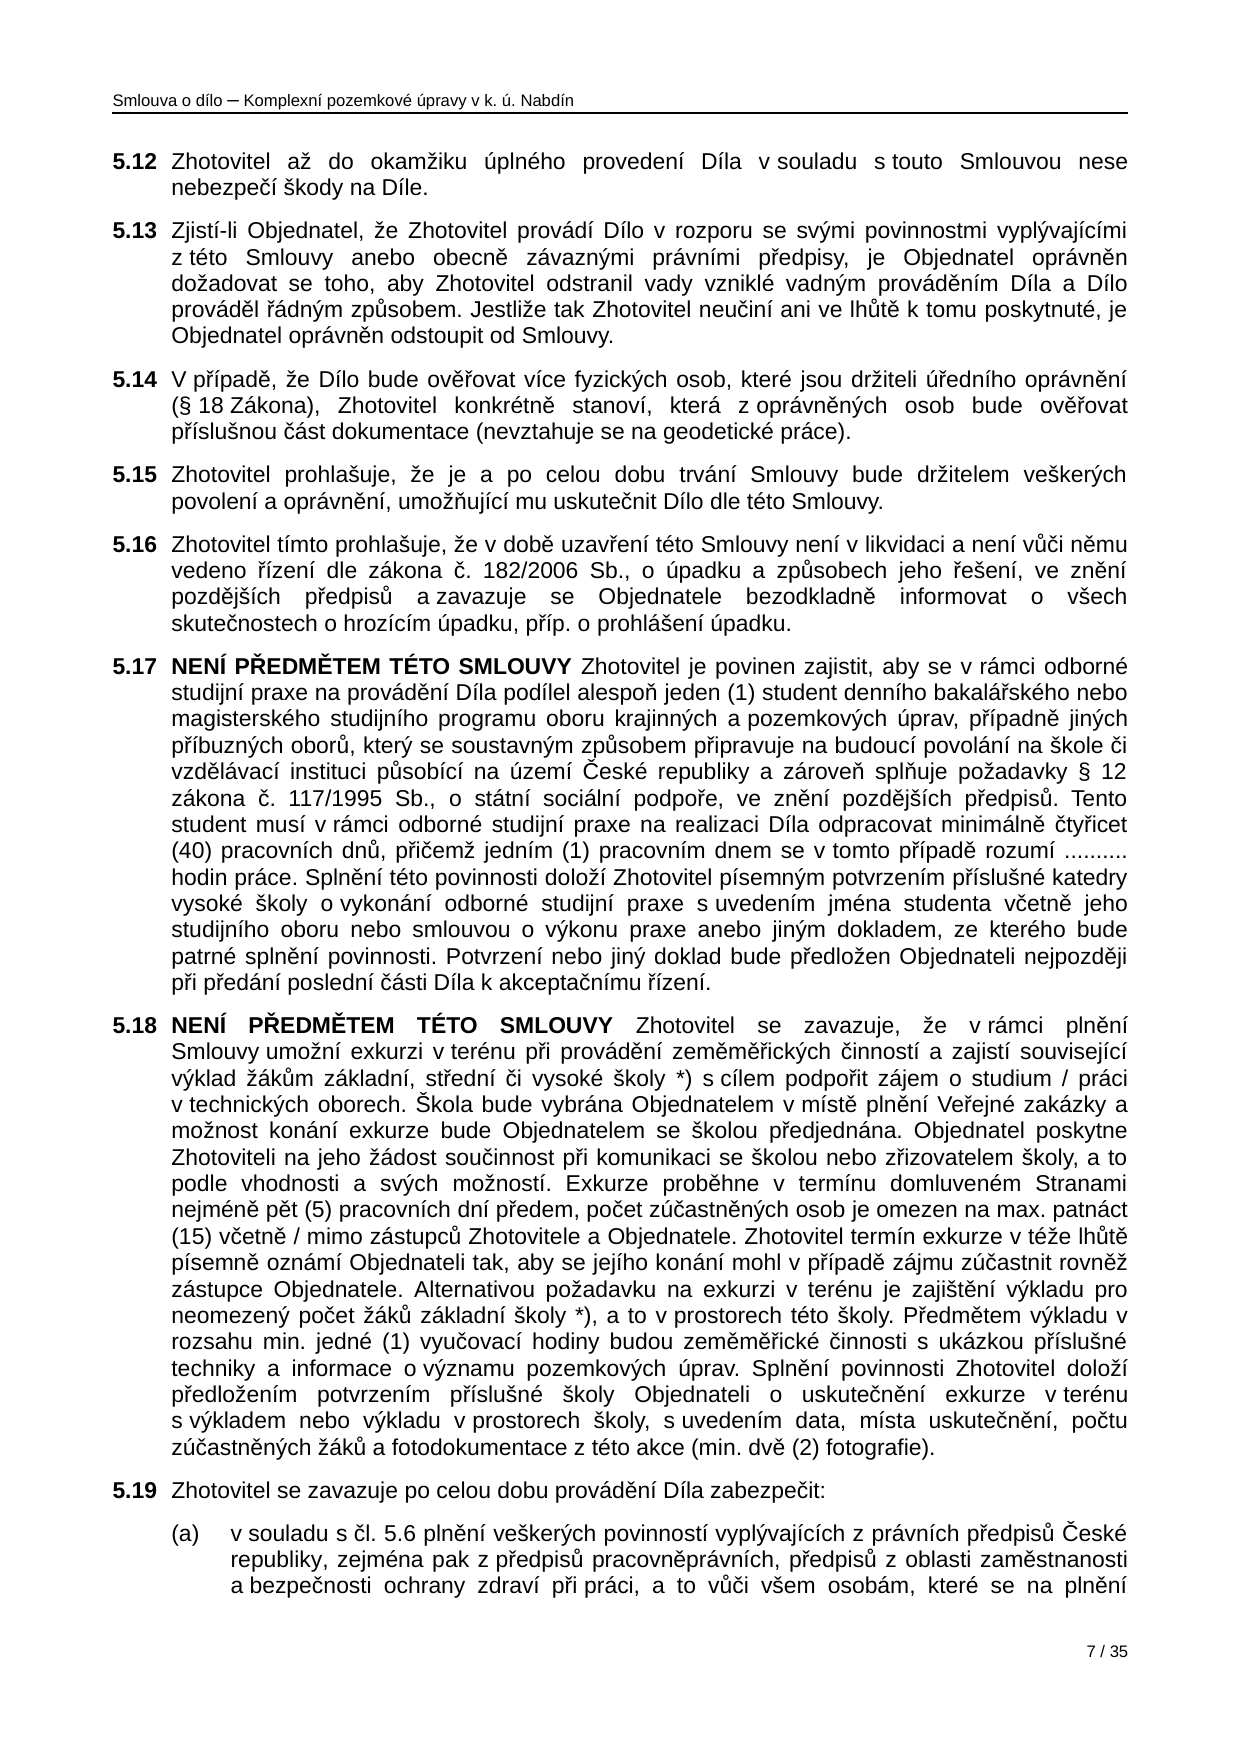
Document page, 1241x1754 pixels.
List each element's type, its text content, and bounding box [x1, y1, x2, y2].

text Zjistí-li Objednatel, že Zhotovitel provádí Dílo v rozporu se svými povinnostmi vyplývajícími z této Smlouvy anebo obecně závaznými právními předpisy, je Objednatel oprávněn dožadovat se toho, aby Zhotovitel odstranil vady vzniklé vadným prováděním Díla a Dílo prováděl řádným způsobem. Jestliže tak Zhotovitel neučiní ani ve lhůtě k tomu poskytnuté, je Objednatel oprávněn odstoupit od Smlouvy. [112, 217, 1128, 349]
text NENÍ PŘEDMĚTEM TÉTO SMLOUVY Zhotovitel se zavazuje, že v rámci plnění Smlouvy umožní exkurzi v terénu při provádění zeměměřických činností a zajistí související výklad žákům základní, střední či vysoké školy *) s cílem podpořit zájem o studium / práci v technických oborech. Škola bude vybrána Objednatelem v místě plnění Veřejné zakázky a možnost konání exkurze bude Objednatelem se školou předjednána. Objednatel poskytne Zhotoviteli na jeho žádost součinnost při komunikaci se školou nebo zřizovatelem školy, a to podle vhodnosti a svých možností. Exkurze proběhne v termínu domluveném Stranami nejméně pět (5) pracovních dní předem, počet zúčastněných osob je omezen na max. patnáct (15) včetně / mimo zástupců Zhotovitele a Objednatele. Zhotovitel termín exkurze v téže lhůtě písemně oznámí Objednateli tak, aby se jejího konání mohl v případě zájmu zúčastnit rovněž zástupce Objednatele. Alternativou požadavku na exkurzi v terénu je zajištění výkladu pro neomezený počet žáků základní školy *), a to v prostorech této školy. Předmětem výkladu v rozsahu min. jedné (1) vyučovací hodiny budou zeměměřické činnosti s ukázkou příslušné techniky a informace o významu pozemkových úprav. Splnění povinnosti Zhotovitel doloží předložením potvrzením příslušné školy Objednateli o uskutečnění exkurze v terénu s výkladem nebo výkladu v prostorech školy, s uvedením data, místa uskutečnění, počtu zúčastněných žáků a fotodokumentace z této akce (min. dvě (2) fotografie). [112, 1012, 1128, 1460]
text Zhotovitel až do okamžiku úplného provedení Díla v souladu s touto Smlouvou nese nebezpečí škody na Díle. [112, 148, 1128, 200]
text Zhotovitel prohlašuje, že je a po celou dobu trvání Smlouvy bude držitelem veškerých povolení a oprávnění, umožňující mu uskutečnit Dílo dle této Smlouvy. [112, 461, 1128, 514]
text Zhotovitel se zavazuje po celou dobu provádění Díla zabezpečit: [112, 1477, 1128, 1503]
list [171, 1520, 1128, 1599]
text V případě, že Dílo bude ověřovat více fyzických osob, které jsou držiteli úředního oprávnění (§ 18 Zákona), Zhotovitel konkrétně stanoví, která z oprávněných osob bude ověřovat příslušnou část dokumentace (nevztahuje se na geodetické práce). [112, 366, 1128, 444]
text Zhotovitel tímto prohlašuje, že v době uzavření této Smlouvy není v likvidaci a není vůči němu vedeno řízení dle zákona č. 182/2006 Sb., o úpadku a způsobech jeho řešení, ve znění pozdějších předpisů a zavazuje se Objednatele bezodkladně informovat o všech skutečnostech o hrozícím úpadku, příp. o prohlášení úpadku. [112, 531, 1128, 636]
text NENÍ PŘEDMĚTEM TÉTO SMLOUVY Zhotovitel je povinen zajistit, aby se v rámci odborné studijní praxe na provádění Díla podílel alespoň jeden (1) student denního bakalářského nebo magisterského studijního programu oboru krajinných a pozemkových úprav, případně jiných příbuzných oborů, který se soustavným způsobem připravuje na budoucí povolání na škole či vzdělávací instituci působící na území České republiky a zároveň splňuje požadavky § 12 zákona č. 117/1995 Sb., o státní sociální podpoře, ve znění pozdějších předpisů. Tento student musí v rámci odborné studijní praxe na realizaci Díla odpracovat minimálně čtyřicet (40) pracovních dnů, přičemž jedním (1) pracovním dnem se v tomto případě rozumí .......... hodin práce. Splnění této povinnosti doloží Zhotovitel písemným potvrzením příslušné katedry vysoké školy o vykonání odborné studijní praxe s uvedením jména studenta včetně jeho studijního oboru nebo smlouvou o výkonu praxe anebo jiným dokladem, ze kterého bude patrné splnění povinnosti. Potvrzení nebo jiný doklad bude předložen Objednateli nejpozději při předání poslední části Díla k akceptačnímu řízení. [112, 653, 1128, 995]
